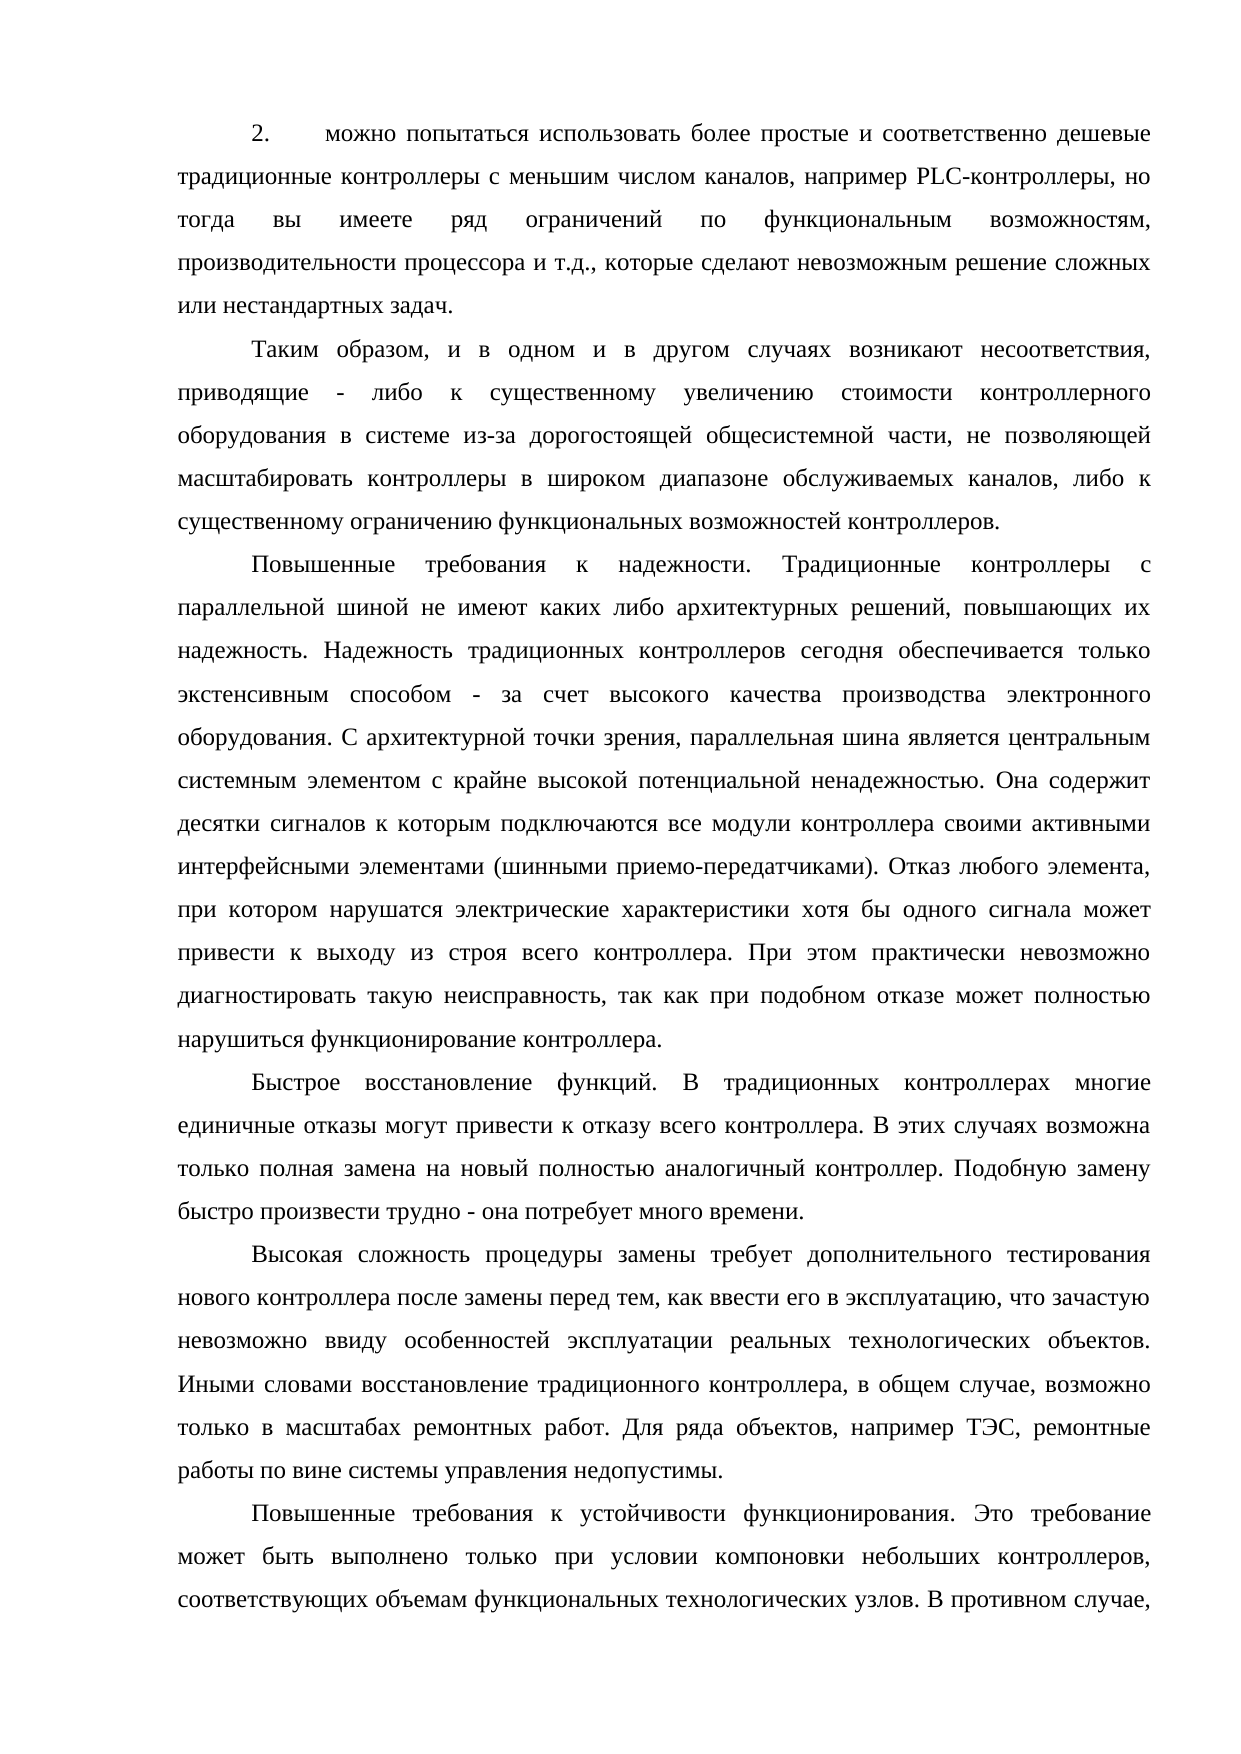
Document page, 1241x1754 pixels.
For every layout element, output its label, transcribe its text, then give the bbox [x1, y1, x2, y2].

text Быстрое восстановление функций. В традиционных контроллерах многие единичные отказы могут привести к отказу всего контроллера. В этих случаях возможна только полная замена на новый полностью аналогичный контроллер. Подобную замену быстро произвести трудно - она потребует много времени. [177, 1067, 1152, 1225]
text Высокая сложность процедуры замены требует дополнительного тестирования нового контроллера после замены перед тем, как ввести его в эксплуатацию, что зачастую невозможно ввиду особенностей эксплуатации реальных технологических объектов. Иными словами восстановление традиционного контроллера, в общем случае, возможно только в масштабах ремонтных работ. Для ряда объектов, например ТЭС, ремонтные работы по вине системы управления недопустимы. [177, 1239, 1152, 1484]
text Таким образом, и в одном и в другом случаях возникают несоответствия, приводящие - либо к существенному увеличению стоимости контроллерного оборудования в системе из-за дорогостоящей общесистемной части, не позволяющей масштабировать контроллеры в широком диапазоне обслуживаемых каналов, либо к существенному ограничению функциональных возможностей контроллеров. [177, 334, 1152, 535]
text Повышенные требования к надежности. Традиционные контроллеры с параллельной шиной не имеют каких либо архитектурных решений, повышающих их надежность. Надежность традиционных контроллеров сегодня обеспечивается только экстенсивным способом - за счет высокого качества производства электронного оборудования. С архитектурной точки зрения, параллельная шина является центральным системным элементом с крайне высокой потенциальной ненадежностью. Она содержит десятки сигналов к которым подключаются все модули контроллера своими активными интерфейсными элементами (шинными приемо-передатчиками). Отказ любого элемента, при котором нарушатся электрические характеристики хотя бы одного сигнала может привести к выходу из строя всего контроллера. При этом практически невозможно диагностировать такую неисправность, так как при подобном отказе может полностью нарушиться функционирование контроллера. [177, 549, 1152, 1052]
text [177, 1498, 1152, 1613]
list можно попытаться использовать более простые и соответственно дешевые традиционные контроллеры с меньшим числом каналов, например PLC-контроллеры, но тогда вы имеете ряд ограничений по функциональным возможностям, производительности процессора и т.д., которые сделают невозможным решение сложных или нестандартных задач. [177, 118, 1152, 319]
